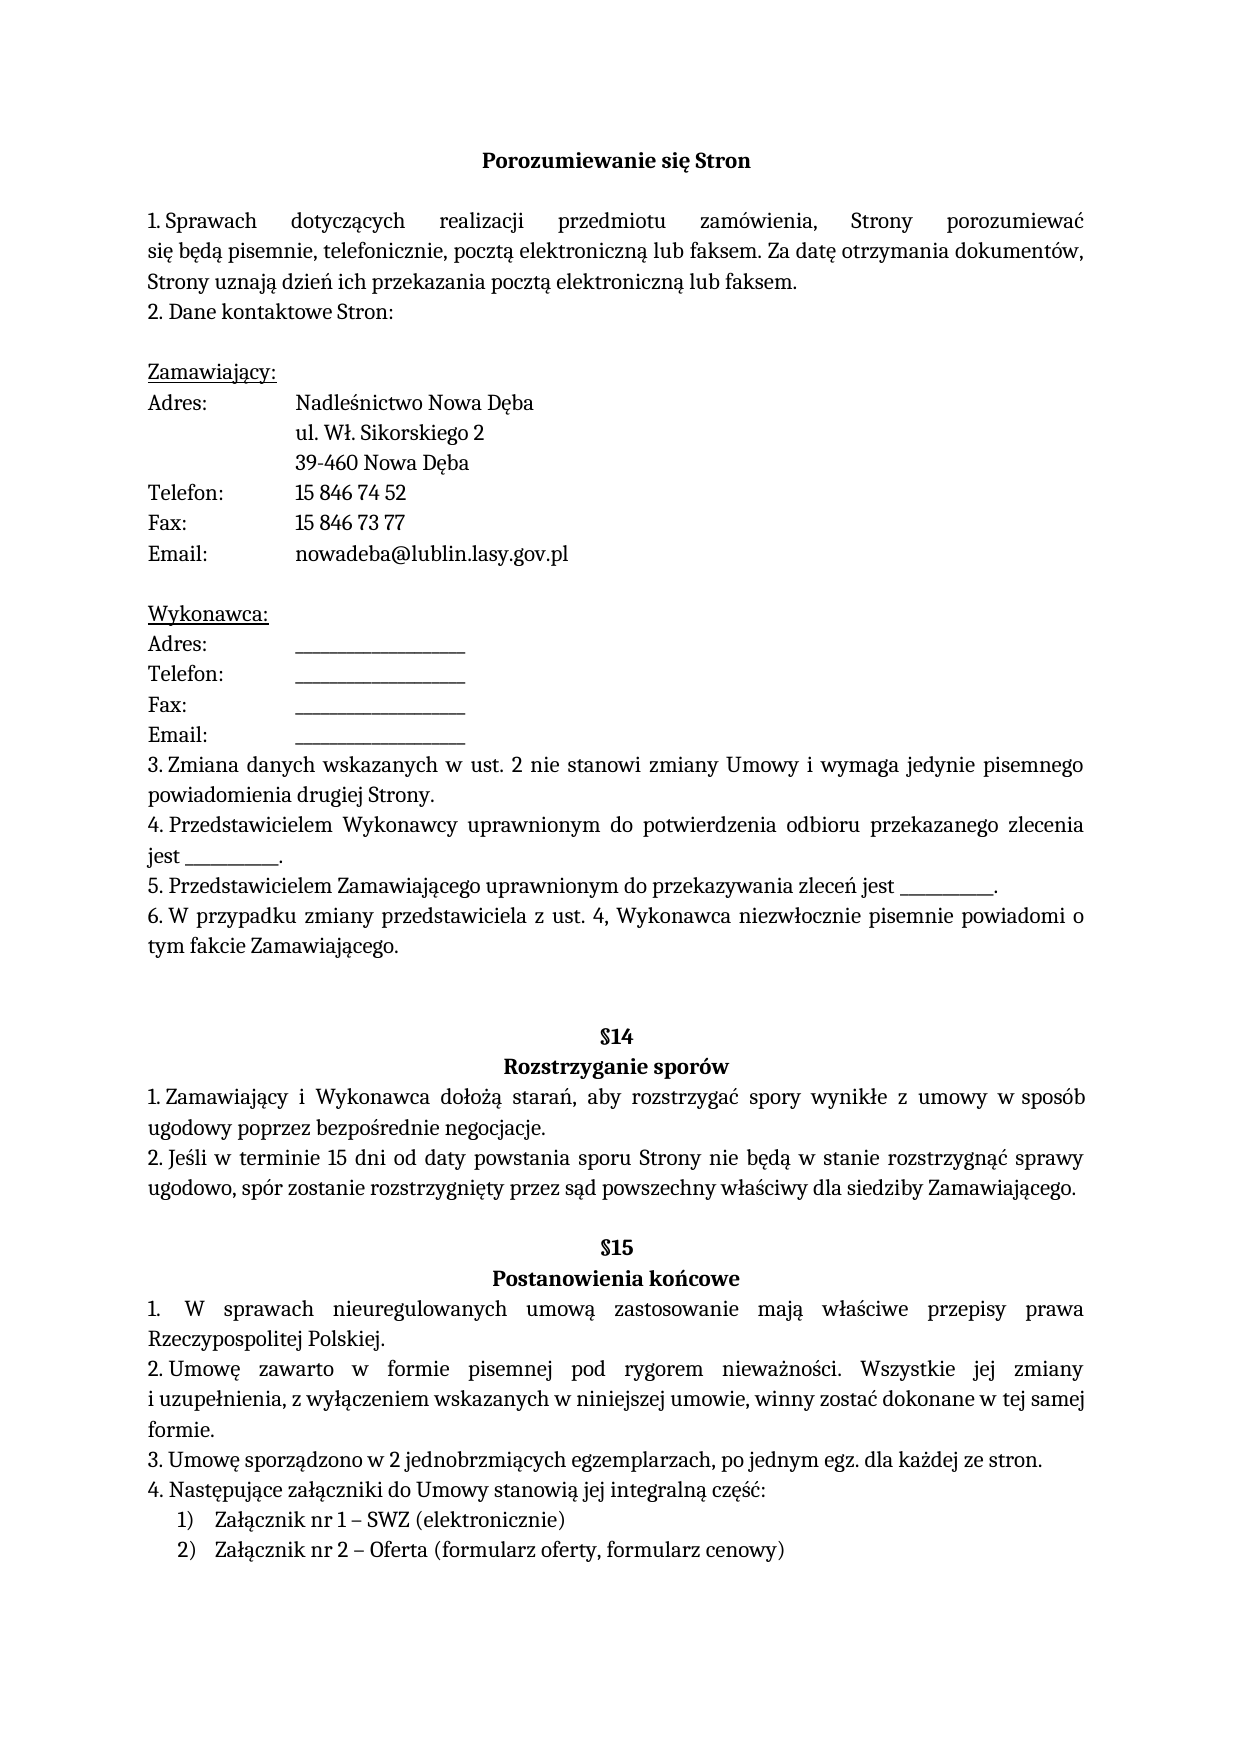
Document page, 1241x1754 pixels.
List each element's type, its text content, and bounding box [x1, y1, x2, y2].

text ul. Wł. Sikorskiego 2 [148, 419, 1085, 446]
text Telefon: 15 846 74 52 [148, 480, 1085, 506]
list Zmiana danych wskazanych w ust. 2 nie stanowi zmiany Umowy i wymaga jedynie pisemnego powiadomienia drugiej Strony. [148, 752, 1085, 808]
text Fax: 15 846 73 77 [148, 510, 1085, 536]
list Załącznik nr 2 – Oferta (formularz oferty, formularz cenowy) [177, 1537, 1085, 1563]
text Adres: ____________________ [148, 631, 1085, 657]
text Adres: Nadleśnictwo Nowa Dęba [148, 389, 1085, 416]
text Telefon: ____________________ [148, 661, 1085, 687]
text Email: nowadeba@lublin.lasy.gov.pl [148, 540, 1085, 567]
text Fax: ____________________ [148, 691, 1085, 718]
list W przypadku zmiany przedstawiciela z ust. 4, Wykonawca niezwłocznie pisemnie powiadomi o tym fakcie Zamawiającego. [148, 903, 1085, 959]
list Przedstawicielem Wykonawcy uprawnionym do potwierdzenia odbioru przekazanego zlecenia jest ___________. [148, 812, 1085, 869]
list Umowę sporządzono w 2 jednobrzmiących egzemplarzach, po jednym egz. dla każdej ze stron. [148, 1447, 1085, 1473]
list Jeśli w terminie 15 dni od daty powstania sporu Strony nie będą w stanie rozstrzygnąć sprawy ugodowo, spór zostanie rozstrzygnięty przez sąd powszechny właściwy dla siedziby Zamawiającego. [148, 1144, 1085, 1201]
text Porozumiewanie się Stron [148, 148, 1085, 174]
text Postanowienia końcowe [148, 1265, 1085, 1292]
text §15 [148, 1235, 1085, 1261]
text §14 [148, 1024, 1085, 1050]
text Rozstrzyganie sporów [148, 1054, 1085, 1080]
list Przedstawicielem Zamawiającego uprawnionym do przekazywania zleceń jest ___________. [148, 873, 1085, 899]
list Umowę zawarto w formie pisemnej pod rygorem nieważności. Wszystkie jej zmiany i uzupełnienia, z wyłączeniem wskazanych w niniejszej umowie, winny zostać dokonane w tej samej formie. [148, 1356, 1085, 1443]
list W sprawach nieuregulowanych umową zastosowanie mają właściwe przepisy prawa Rzeczypospolitej Polskiej. [148, 1296, 1085, 1352]
text 39-460 Nowa Dęba [148, 450, 1085, 476]
text Zamawiający: [148, 359, 1085, 385]
list Dane kontaktowe Stron: [148, 299, 1085, 325]
list Sprawach dotyczących realizacji przedmiotu zamówienia, Strony porozumiewać się będą pisemnie, telefonicznie, pocztą elektroniczną lub faksem. Za datę otrzymania dokumentów, Strony uznają dzień ich przekazania pocztą elektroniczną lub faksem. [148, 208, 1085, 295]
list Następujące załączniki do Umowy stanowią jej integralną część: [148, 1477, 1085, 1503]
text Email: ____________________ [148, 722, 1085, 748]
list Załącznik nr 1 – SWZ (elektronicznie) [177, 1507, 1085, 1533]
text Wykonawca: [148, 601, 1085, 627]
list Zamawiający i Wykonawca dołożą starań, aby rozstrzygać spory wynikłe z umowy w sposób ugodowy poprzez bezpośrednie negocjacje. [148, 1084, 1085, 1141]
